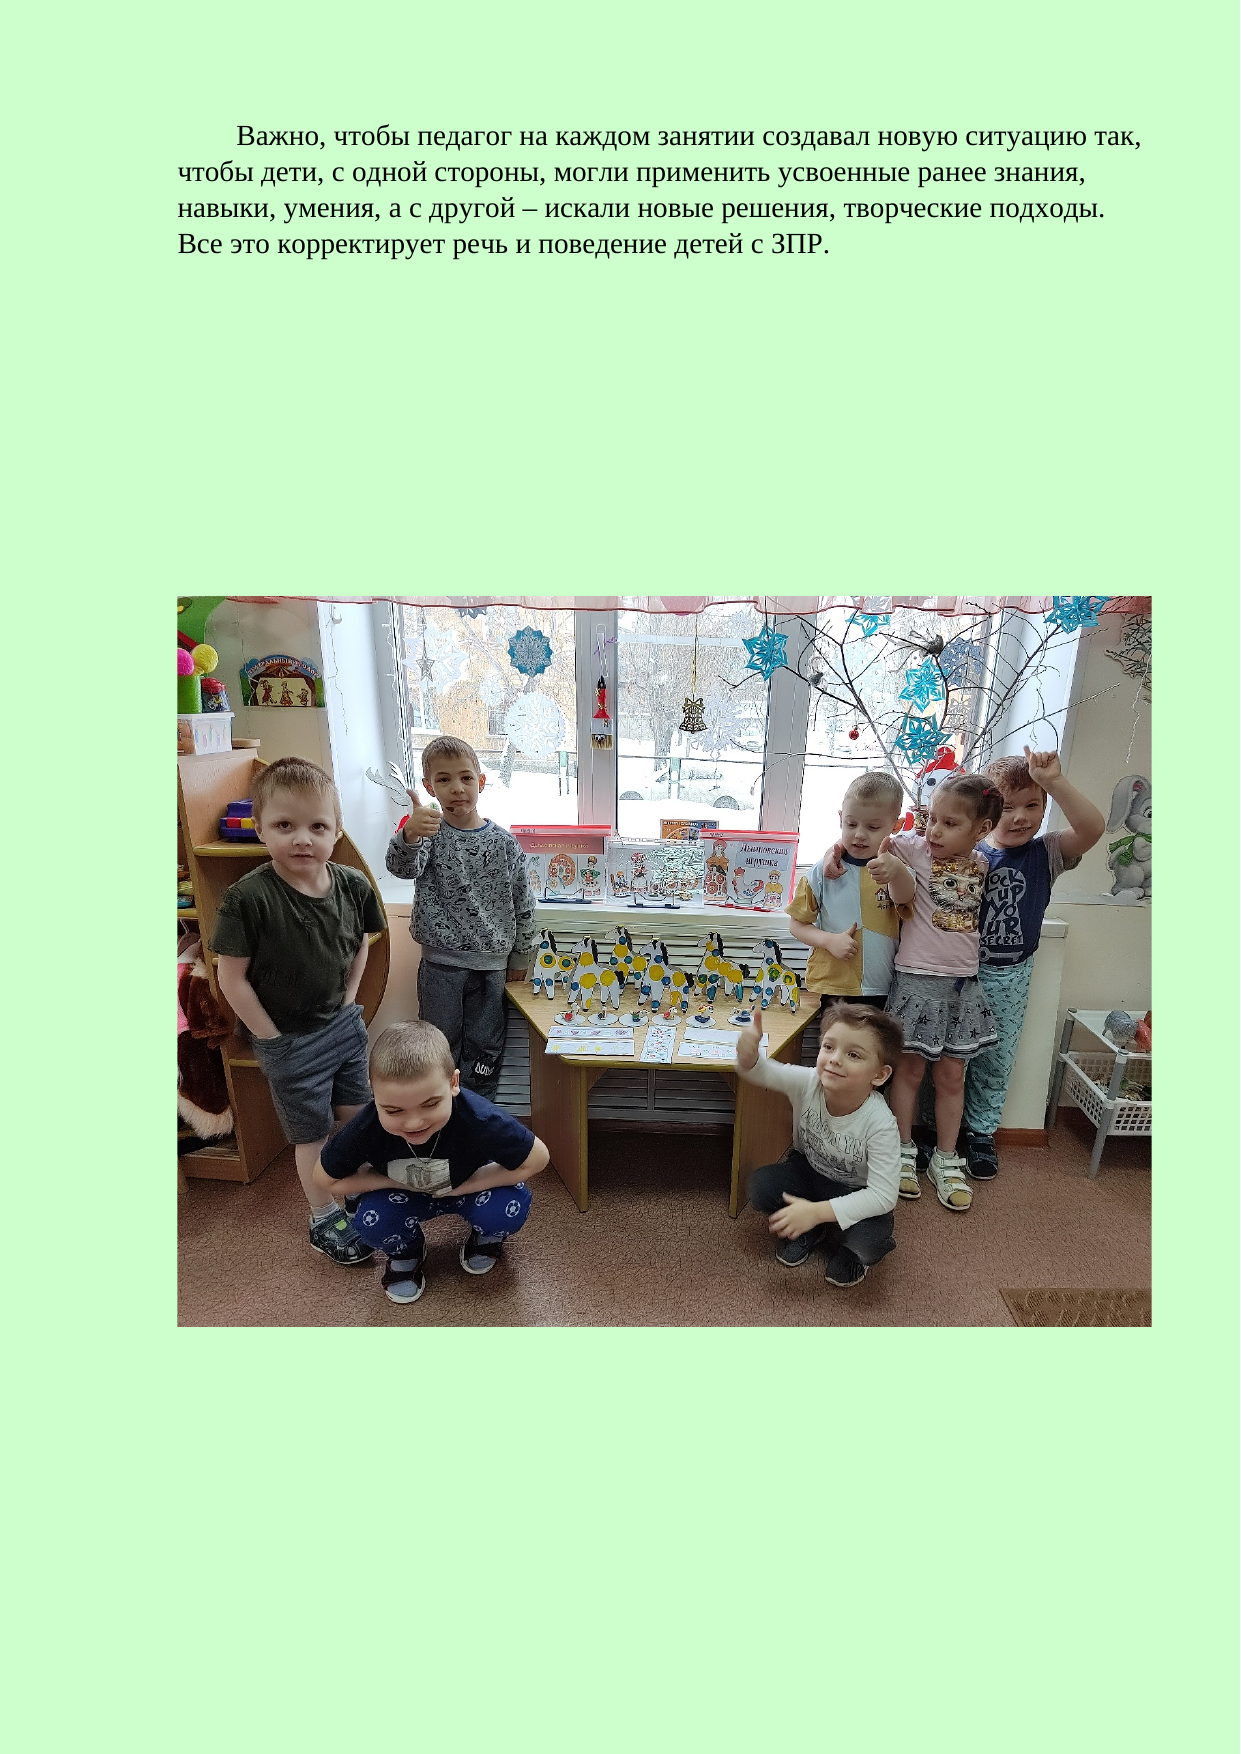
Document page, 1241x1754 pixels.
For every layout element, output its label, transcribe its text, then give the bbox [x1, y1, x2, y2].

text Важно, чтобы педагог на каждом занятии создавал новую ситуацию так, чтобы дети, с одной стороны, могли применить усвоенные ранее знания, навыки, умения, а с другой – искали новые решения, творческие подходы. Все это корректирует речь и поведение детей с ЗПР. [177, 118, 1152, 260]
picture [177, 596, 1152, 1327]
